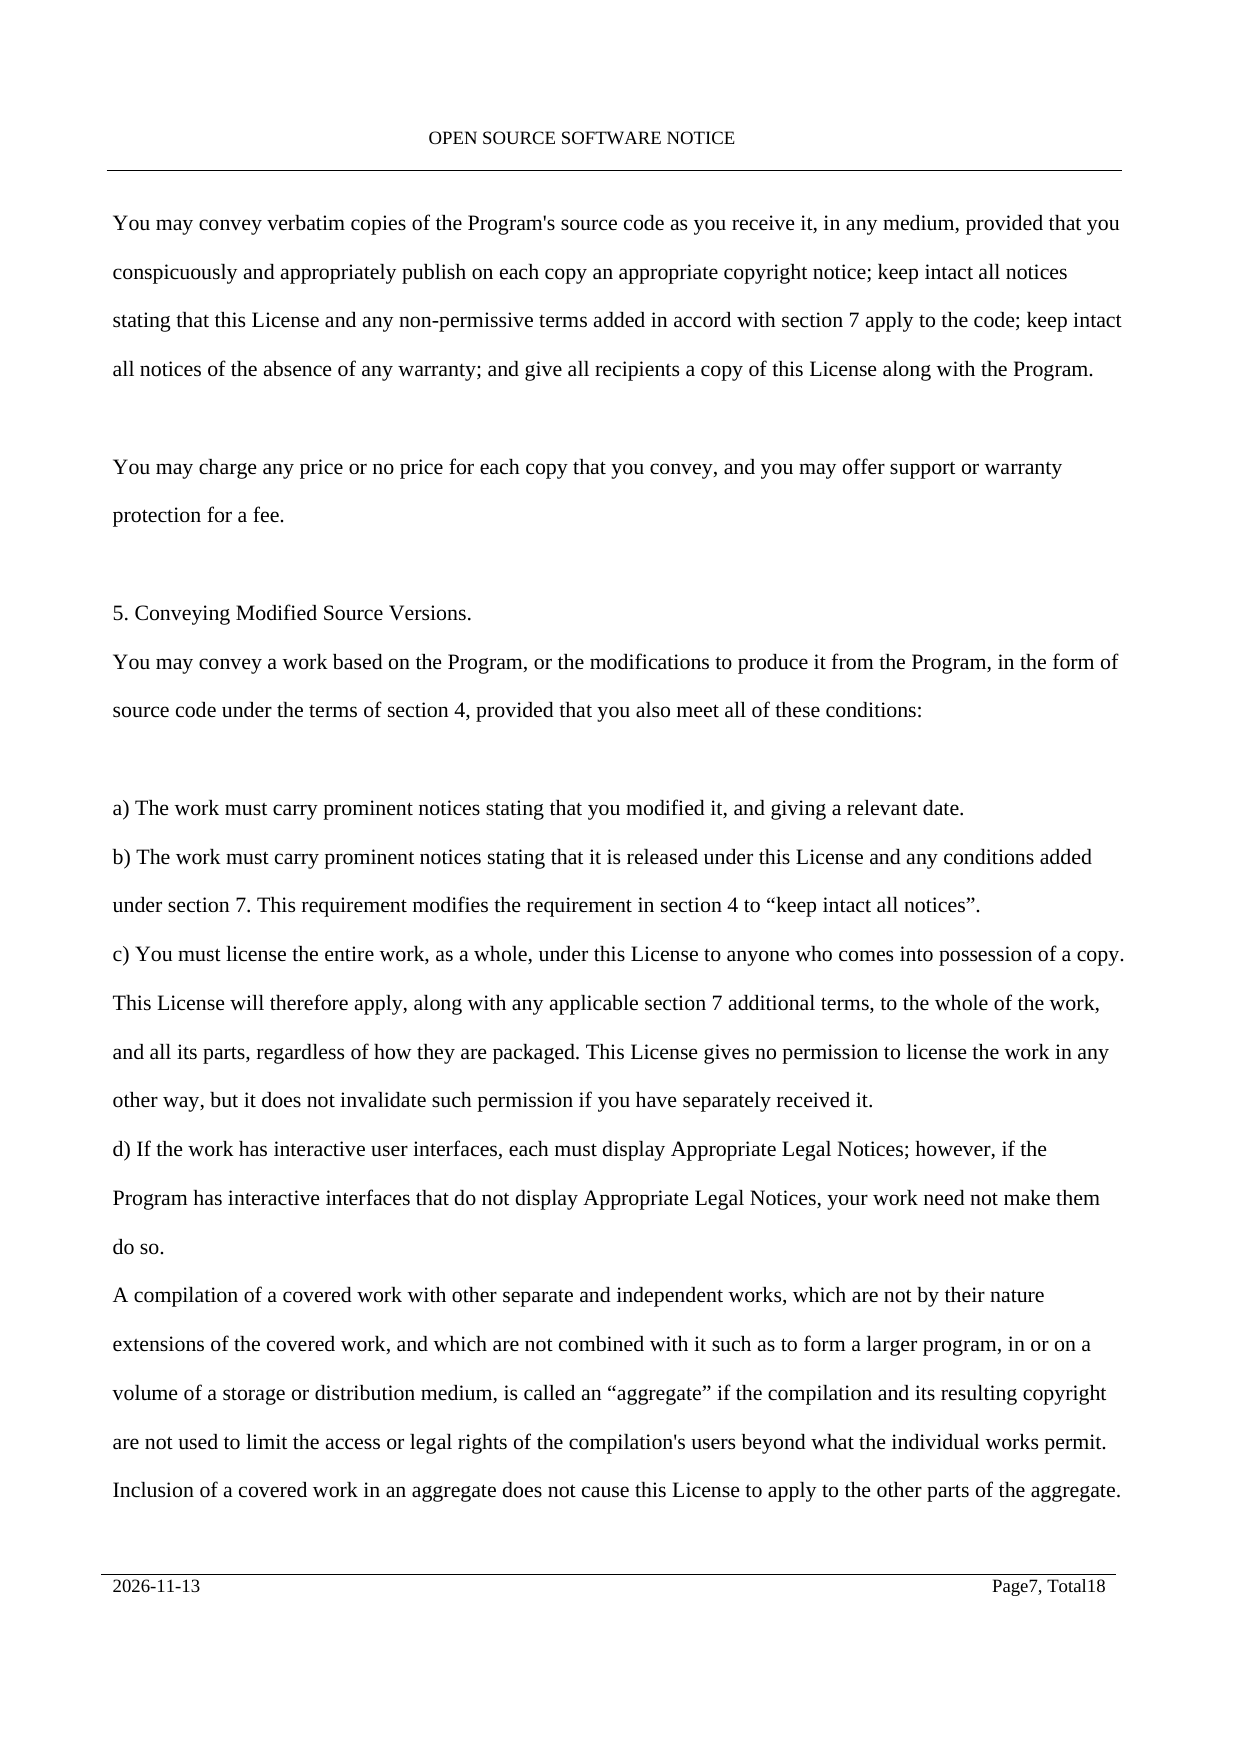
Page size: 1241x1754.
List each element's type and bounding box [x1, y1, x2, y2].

text [112, 206, 1128, 1506]
